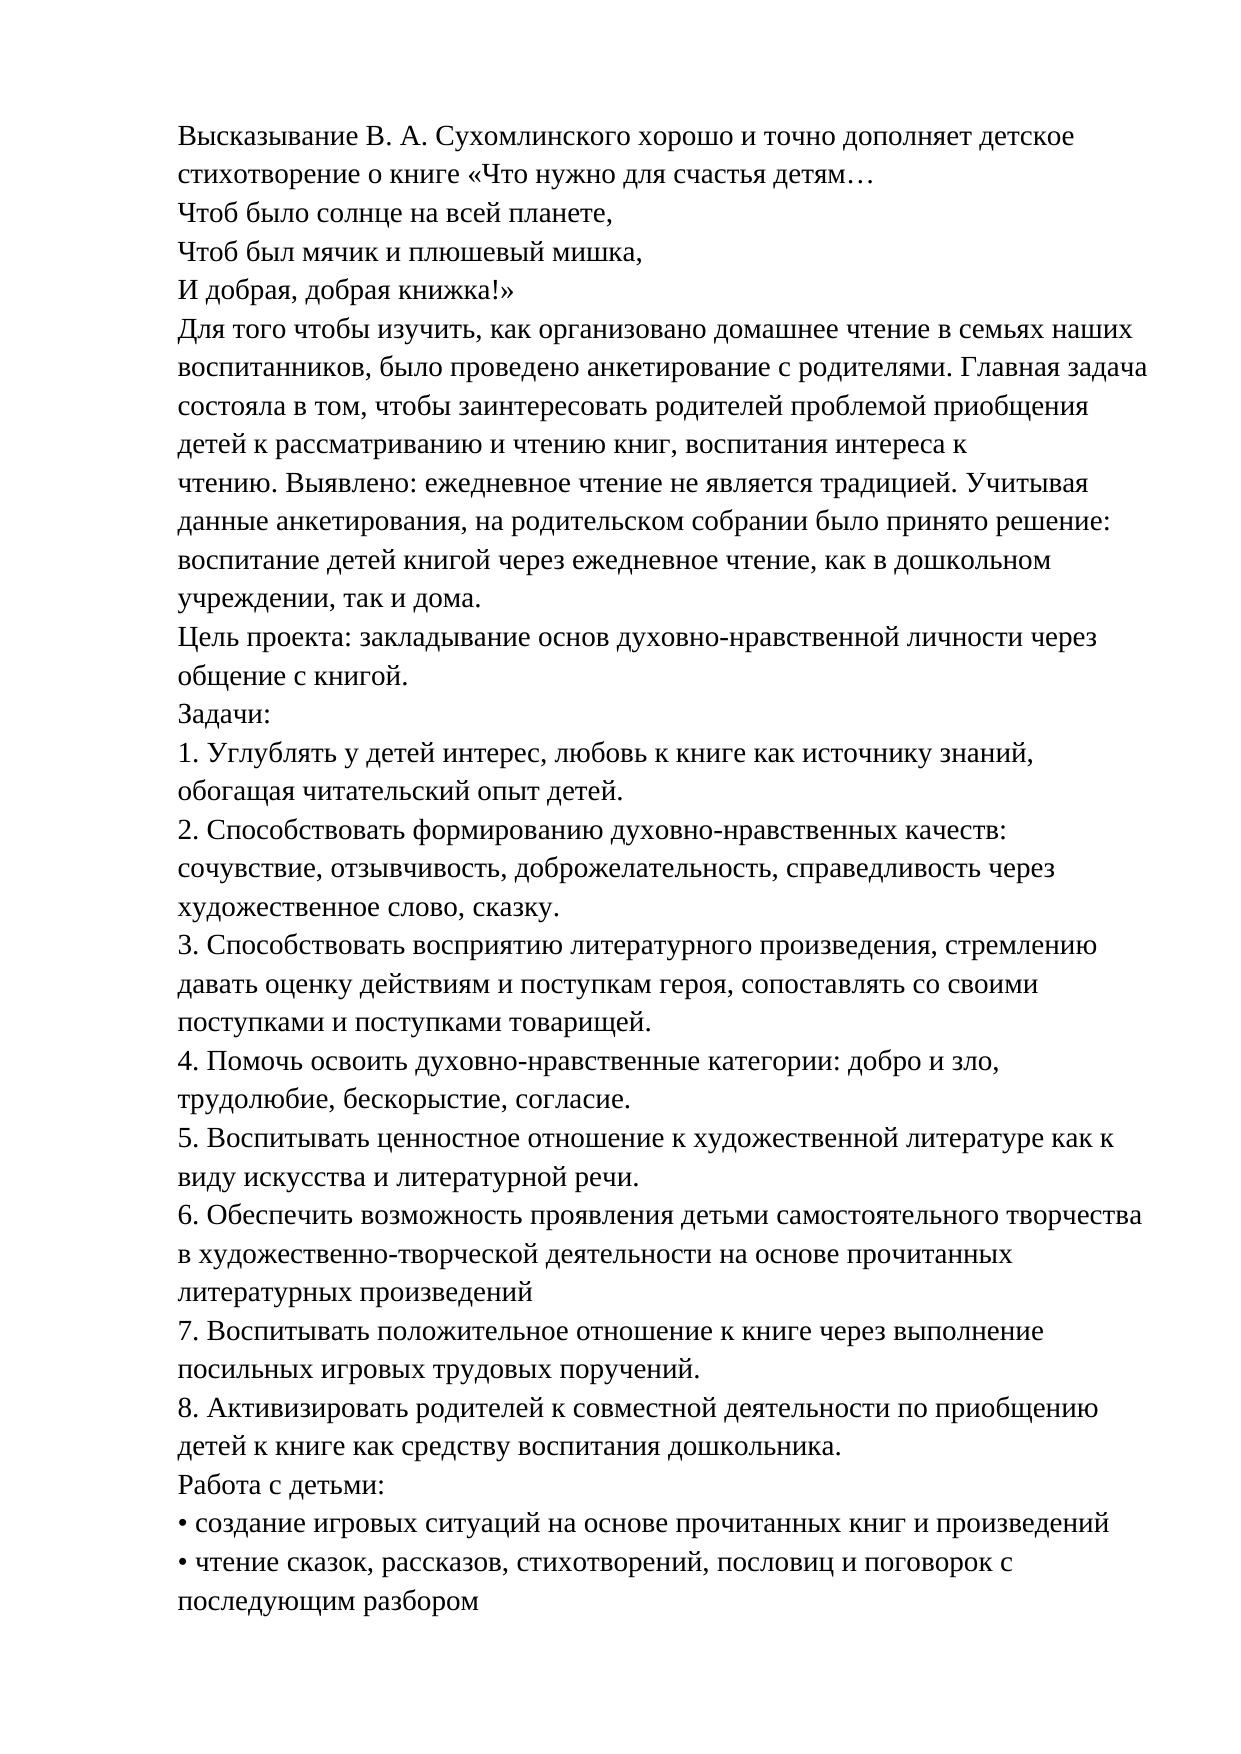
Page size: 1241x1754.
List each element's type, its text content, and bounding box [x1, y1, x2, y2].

text 2. Способствовать формированию духовно-нравственных качеств: сочувствие, отзывчивость, доброжелательность, справедливость через художественное слово, сказку. [177, 812, 1152, 922]
text Работа с детьми: [177, 1467, 1152, 1501]
text Высказывание В. А. Сухомлинского хорошо и точно дополняет детское стихотворение о книге «Что нужно для счастья детям… [177, 118, 1152, 190]
text Цель проекта: закладывание основ духовно-нравственной личности через общение с книгой. [177, 619, 1152, 691]
text Чтоб было солнце на всей планете, [177, 195, 1152, 229]
text 3. Способствовать восприятию литературного произведения, стремлению давать оценку действиям и поступкам героя, сопоставлять со своими поступками и поступками товарищей. [177, 927, 1152, 1038]
text 1. Углублять у детей интерес, любовь к книге как источнику знаний, обогащая читательский опыт детей. [177, 735, 1152, 807]
text • создание игровых ситуаций на основе прочитанных книг и произведений [177, 1506, 1152, 1539]
text Для того чтобы изучить, как организовано домашнее чтение в семьях наших воспитанников, было проведено анкетирование с родителями. Главная задача состояла в том, чтобы заинтересовать родителей проблемой приобщения детей к рассматриванию и чтению книг, воспитания интереса к чтению. Выявлено: ежедневное чтение не является традицией. Учитывая данные анкетирования, на родительском собрании было принято решение: воспитание детей книгой через ежедневное чтение, как в дошкольном учреждении, так и дома. [177, 311, 1152, 614]
text Задачи: [177, 696, 1152, 730]
text 6. Обеспечить возможность проявления детьми самостоятельного творчества в художественно-творческой деятельности на основе прочитанных литературных произведений [177, 1197, 1152, 1308]
text 5. Воспитывать ценностное отношение к художественной литературе как к виду искусства и литературной речи. [177, 1120, 1152, 1192]
text И добрая, добрая книжка!» [177, 272, 1152, 306]
text Чтоб был мячик и плюшевый мишка, [177, 234, 1152, 267]
text 7. Воспитывать положительное отношение к книге через выполнение посильных игровых трудовых поручений. [177, 1313, 1152, 1385]
text 4. Помочь освоить духовно-нравственные категории: добро и зло, трудолюбие, бескорыстие, согласие. [177, 1043, 1152, 1115]
text 8. Активизировать родителей к совместной деятельности по приобщению детей к книге как средству воспитания дошкольника. [177, 1390, 1152, 1462]
text • чтение сказок, рассказов, стихотворений, пословиц и поговорок с последующим разбором [177, 1544, 1152, 1616]
